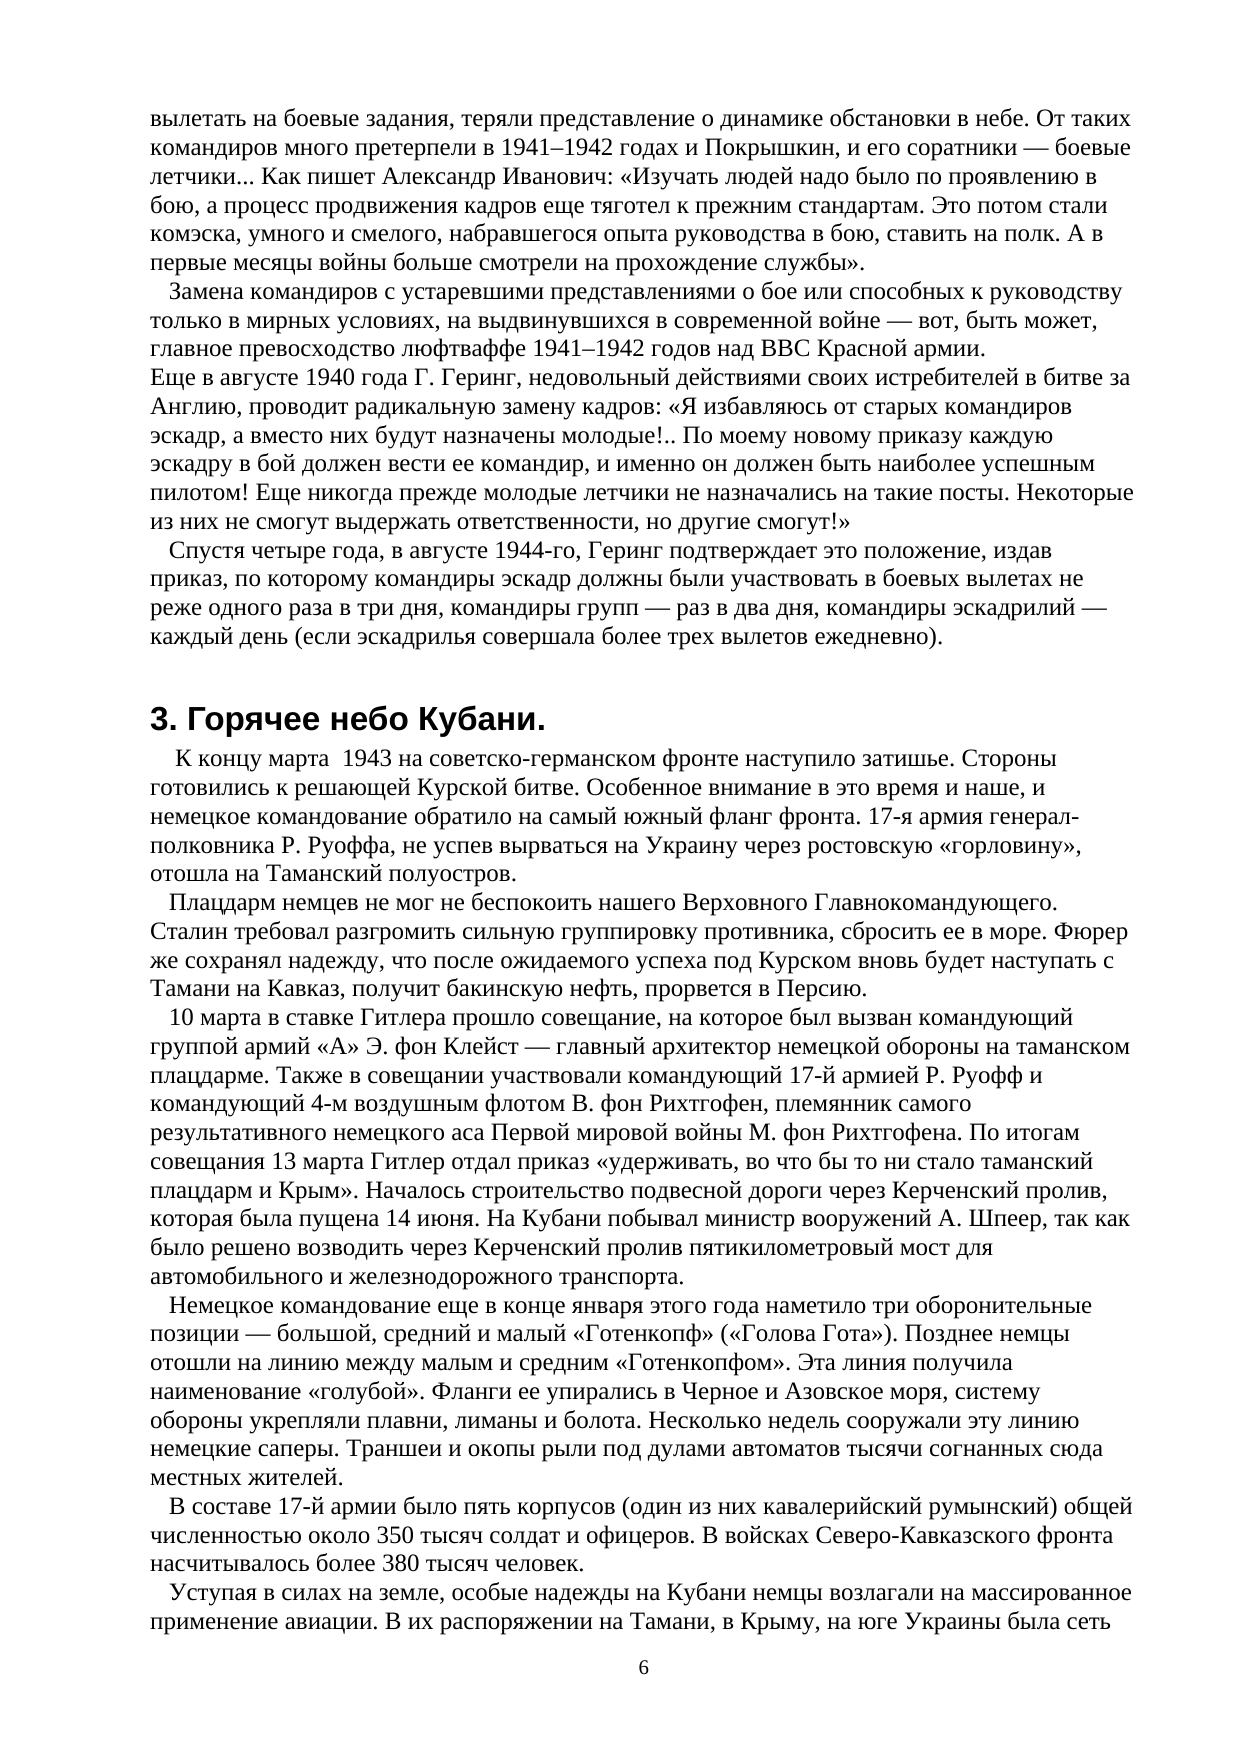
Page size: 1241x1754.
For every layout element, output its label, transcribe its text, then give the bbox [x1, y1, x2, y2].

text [150, 743, 1137, 1635]
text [150, 103, 1137, 362]
text Еще в августе 1940 года Г. Геринг, недовольный действиями своих истребителей в битве за Англию, проводит радикальную замену кадров: «Я избавляюсь от старых командиров эскадр, а вместо них будут назначены молодые!.. По моему новому приказу каждую эскадру в бой должен вести ее командир, и именно он должен быть наиболее успешным пилотом! Еще никогда прежде молодые летчики не назначались на такие посты. Некоторые из них не смогут выдержать ответственности, но другие смогут!» Спустя четыре года, в августе 1944-го, Геринг подтверждает это положение, издав приказ, по которому командиры эскадр должны были участвовать в боевых вылетах не реже одного раза в три дня, командиры групп — раз в два дня, командиры эскадрилий — каждый день (если эскадрилья совершала более трех вылетов ежедневно). [150, 362, 1137, 674]
subtitle 3. Горячее небо Кубани. [150, 699, 1137, 737]
